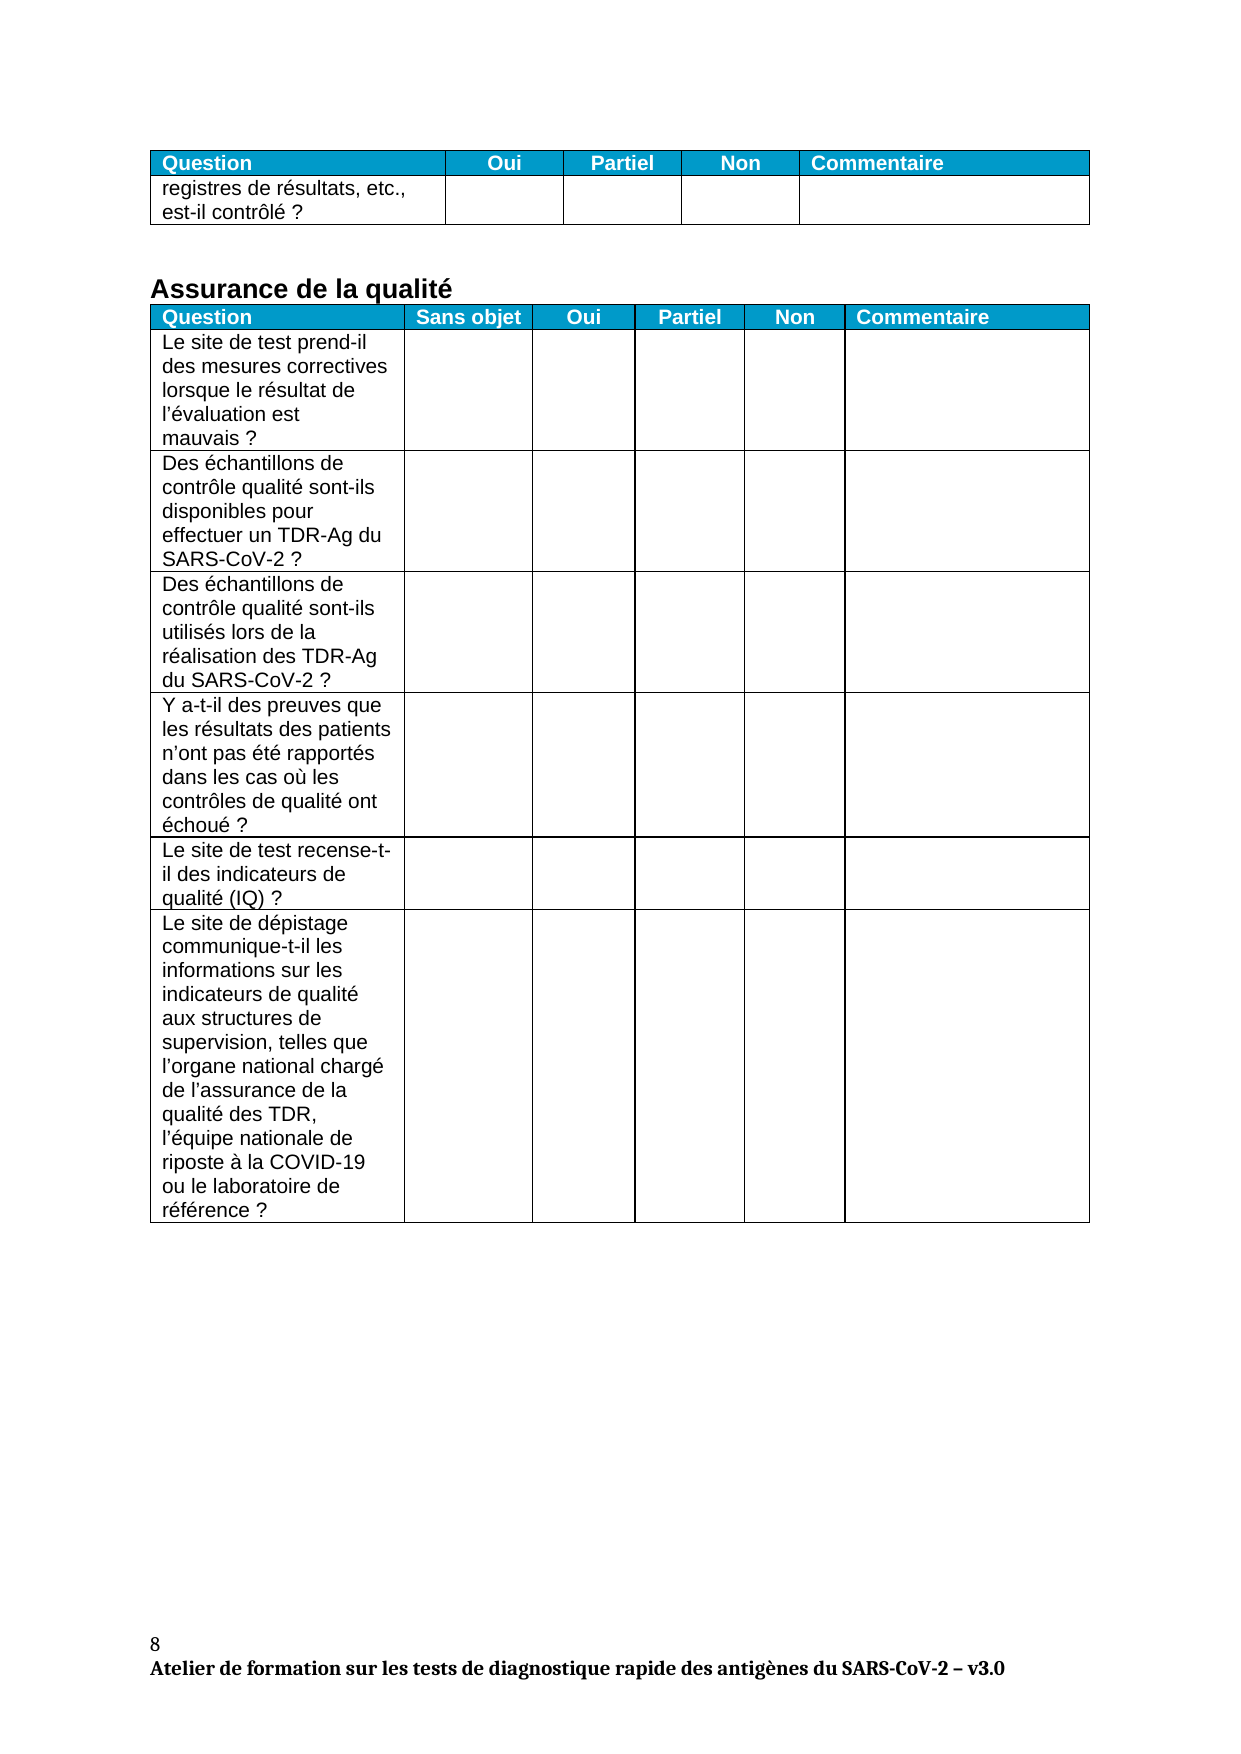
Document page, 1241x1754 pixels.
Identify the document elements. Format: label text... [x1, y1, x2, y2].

table_cell [405, 330, 532, 450]
table_cell [846, 451, 1089, 571]
table_header Oui [533, 305, 634, 329]
table_cell [405, 693, 532, 836]
table_cell [405, 451, 532, 571]
table_cell [636, 330, 744, 450]
table_cell [745, 838, 844, 909]
table_cell [682, 176, 799, 224]
table_header Question [151, 151, 445, 175]
table_cell [636, 693, 744, 836]
table_cell [636, 451, 744, 571]
table_cell [846, 330, 1089, 450]
table_cell Y a-t-il des preuves que les résultats des patients n’ont pas été rapportés dans les cas où les contrôles de qualité ont échoué ? [151, 693, 404, 836]
table_cell [745, 693, 844, 836]
table_cell [745, 451, 844, 571]
table_header Partiel [636, 305, 744, 329]
table_header Partiel [564, 151, 681, 175]
table_cell [533, 330, 634, 450]
table_cell Des échantillons de contrôle qualité sont-ils utilisés lors de la réalisation des TDR-Ag du SARS-CoV-2 ? [151, 572, 404, 692]
table_cell [846, 693, 1089, 836]
table_header Commentaire [846, 305, 1089, 329]
table_cell Le site de test prend-il des mesures correctives lorsque le résultat de l’évaluation est mauvais ? [151, 330, 404, 450]
table_cell [446, 176, 563, 224]
table_header Oui [446, 151, 563, 175]
table_cell [405, 572, 532, 692]
table_cell [564, 176, 681, 224]
table_cell [800, 176, 1089, 224]
table_cell [846, 838, 1089, 909]
table_cell [745, 910, 844, 1222]
table_cell [533, 572, 634, 692]
table_cell [636, 572, 744, 692]
table_cell Le site de dépistage communique-t-il les informations sur les indicateurs de qualité aux structures de supervision, telles que l’organe national chargé de l’assurance de la qualité des TDR, l’équipe nationale de riposte à la COVID-19 ou le laboratoire de référence ? [151, 910, 404, 1222]
table_cell [636, 910, 744, 1222]
subtitle Assurance de la qualité [150, 273, 1090, 304]
table_cell Des échantillons de contrôle qualité sont-ils disponibles pour effectuer un TDR-Ag du SARS-CoV-2 ? [151, 451, 404, 571]
table_cell [745, 572, 844, 692]
table_header Non [745, 305, 844, 329]
table_cell [533, 838, 634, 909]
table_header Commentaire [800, 151, 1089, 175]
table_cell [405, 838, 532, 909]
table_cell [745, 330, 844, 450]
table_header Question [151, 305, 404, 329]
table_cell [405, 910, 532, 1222]
table_cell [846, 572, 1089, 692]
table_header Sans objet [405, 305, 532, 329]
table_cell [151, 176, 445, 224]
table_header Non [682, 151, 799, 175]
table_cell [846, 910, 1089, 1222]
table_cell [636, 838, 744, 909]
table_cell Le site de test recense-t-il des indicateurs de qualité (IQ) ? [151, 838, 404, 909]
table_cell [533, 910, 634, 1222]
table_cell [533, 693, 634, 836]
table_cell [533, 451, 634, 571]
